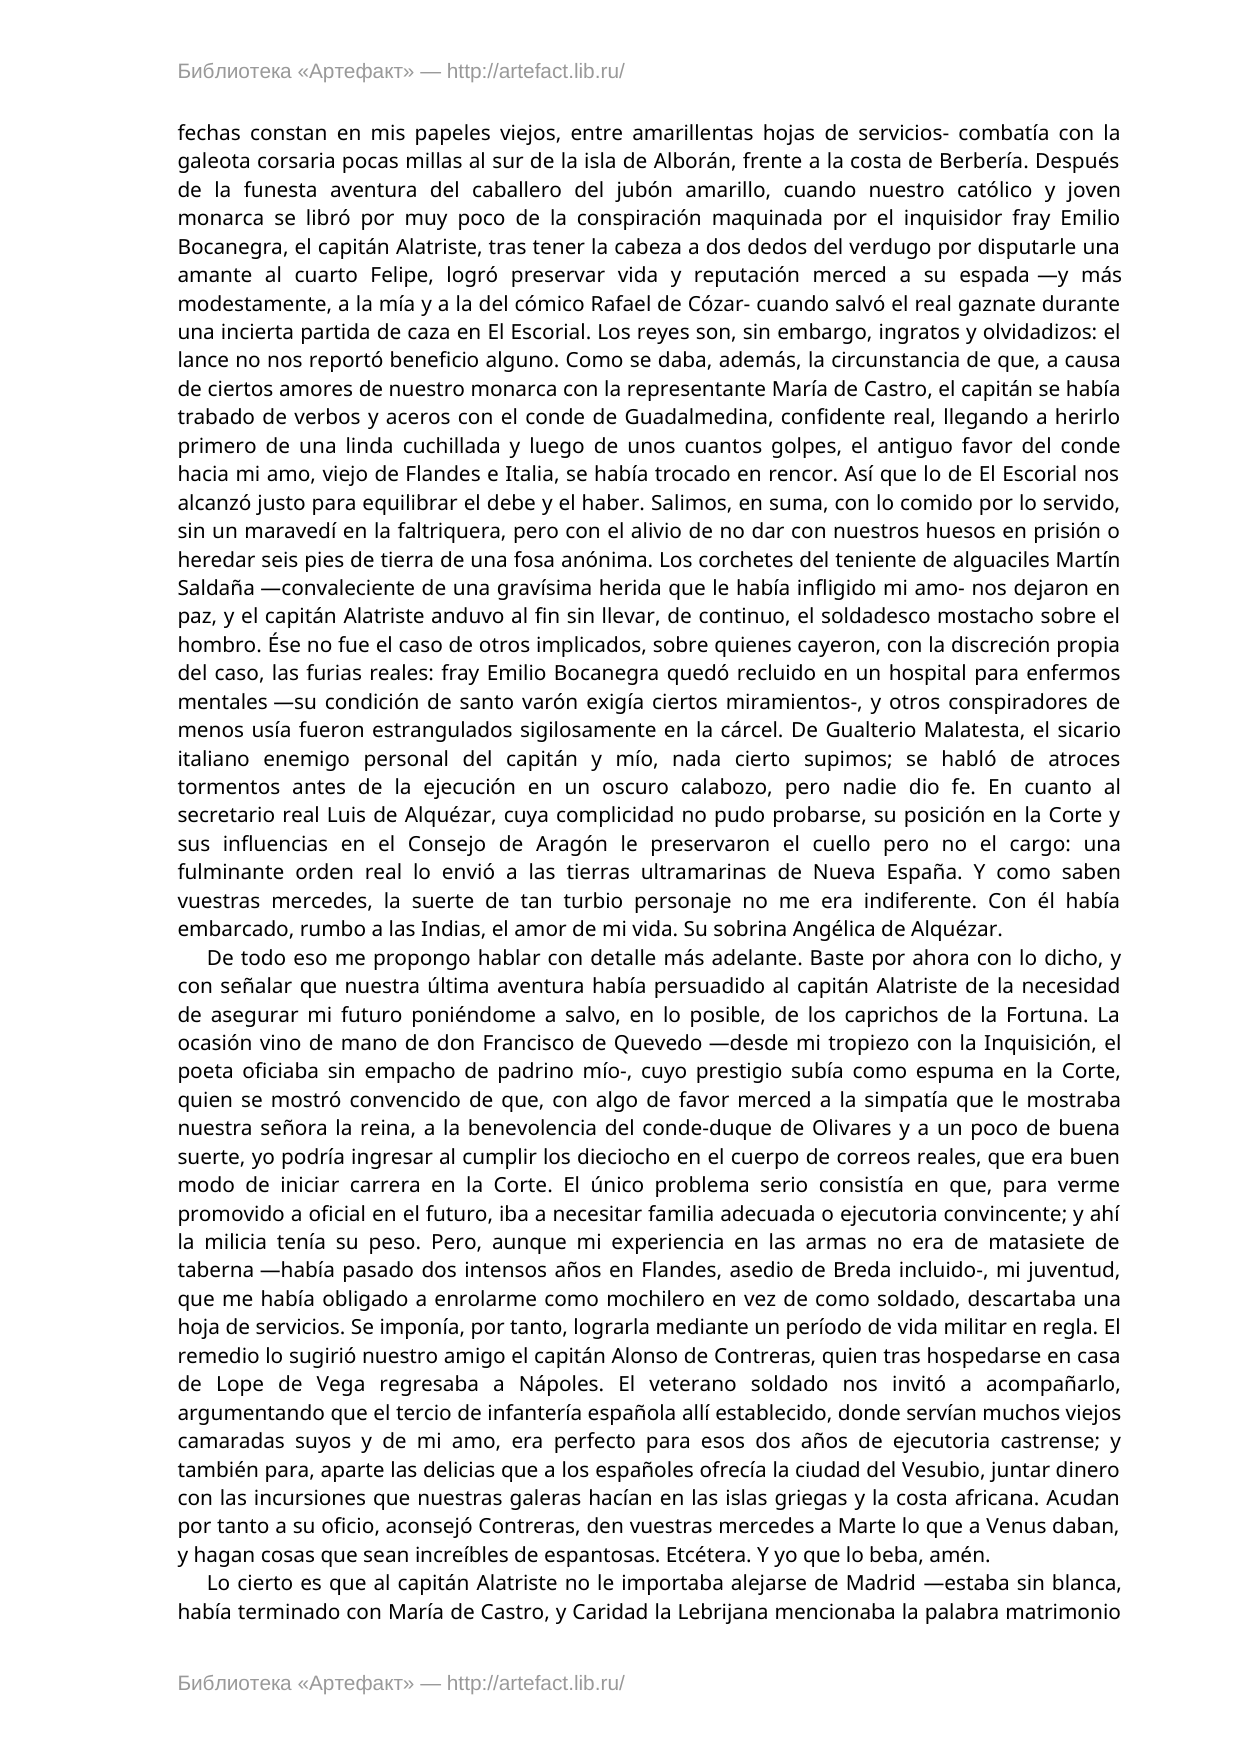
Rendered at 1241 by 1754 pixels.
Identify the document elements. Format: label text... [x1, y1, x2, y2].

text De todo eso me propongo hablar con detalle más adelante. Baste por ahora con lo dicho, y con señalar que nuestra última aventura había persuadido al capitán Alatriste de la necesidad de asegurar mi futuro poniéndome a salvo, en lo posible, de los caprichos de la Fortuna. La ocasión vino de mano de don Francisco de Quevedo —desde mi tropiezo con la Inquisición, el poeta oficiaba sin empacho de padrino mío-, cuyo prestigio subía como espuma en la Corte, quien se mostró convencido de que, con algo de favor merced a la simpatía que le mostraba nuestra señora la reina, a la benevolencia del conde-duque de Olivares y a un poco de buena suerte, yo podría ingresar al cumplir los dieciocho en el cuerpo de correos reales, que era buen modo de iniciar carrera en la Corte. El único problema serio consistía en que, para verme promovido a oficial en el futuro, iba a necesitar familia adecuada o ejecutoria convincente; y ahí la milicia tenía su peso. Pero, aunque mi experiencia en las armas no era de matasiete de taberna —había pasado dos intensos años en Flandes, asedio de Breda incluido-, mi juventud, que me había obligado a enrolarme como mochilero en vez de como soldado, descartaba una hoja de servicios. Se imponía, por tanto, lograrla mediante un período de vida militar en regla. El remedio lo sugirió nuestro amigo el capitán Alonso de Contreras, quien tras hospedarse en casa de Lope de Vega regresaba a Nápoles. El veterano soldado nos invitó a acompañarlo, argumentando que el tercio de infantería española allí establecido, donde servían muchos viejos camaradas suyos y de mi amo, era perfecto para esos dos años de ejecutoria castrense; y también para, aparte las delicias que a los españoles ofrecía la ciudad del Vesubio, juntar dinero con las incursiones que nuestras galeras hacían en las islas griegas y la costa africana. Acudan por tanto a su oficio, aconsejó Contreras, den vuestras mercedes a Marte lo que a Venus daban, y hagan cosas que sean increíbles de espantosas. Etcétera. Y yo que lo beba, amén. [177, 943, 1122, 1568]
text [177, 1568, 1122, 1625]
